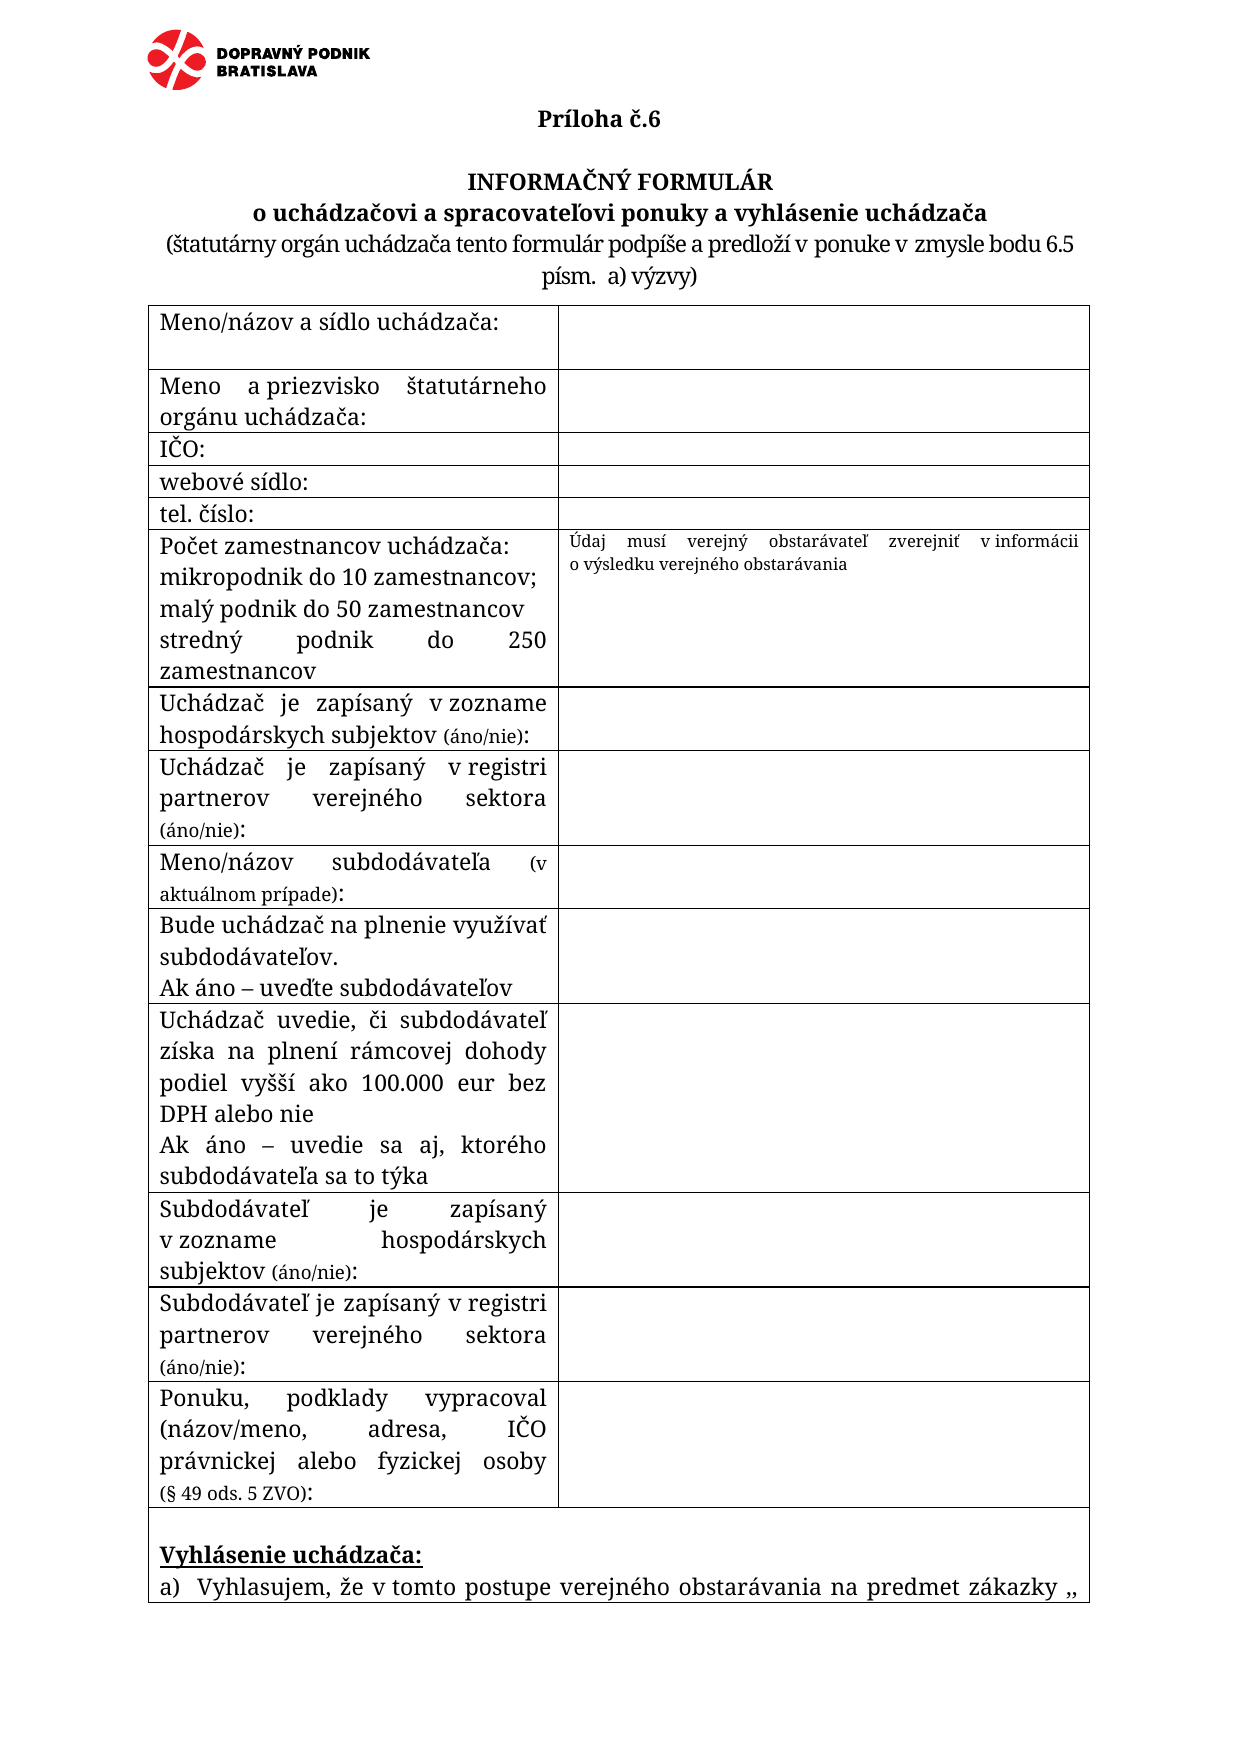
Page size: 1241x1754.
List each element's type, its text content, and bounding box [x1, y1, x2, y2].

table_cell [559, 498, 1089, 529]
table_cell Meno/názov subdodávateľa (v aktuálnom prípade): [149, 846, 558, 908]
table_cell Subdodávateľ je zapísaný v registri partnerov verejného sektora (áno/nie): [149, 1288, 558, 1381]
table_cell [559, 751, 1089, 845]
table_cell Uchádzač je zapísaný v registri partnerov verejného sektora (áno/nie): [149, 751, 558, 845]
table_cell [149, 1508, 1089, 1602]
table_header [559, 306, 1089, 369]
table_cell Údaj musí verejný obstarávateľ zverejniť v informácii o výsledku verejného obstarávania [559, 530, 1089, 686]
table_cell Počet zamestnancov uchádzača: mikropodnik do 10 zamestnancov; malý podnik do 50 zamestnancov stredný podnik do 250 zamestnancov [149, 530, 558, 686]
table_cell [559, 466, 1089, 497]
table_cell [559, 688, 1089, 750]
table_cell Uchádzač je zapísaný v zozname hospodárskych subjektov (áno/nie): [149, 688, 558, 750]
table_cell [559, 909, 1089, 1003]
table_cell webové sídlo: [149, 466, 558, 497]
table_cell [559, 846, 1089, 908]
table_cell tel. číslo: [149, 498, 558, 529]
table_cell [559, 1288, 1089, 1381]
table_header Meno/názov a sídlo uchádzača: [149, 306, 558, 369]
table_cell [559, 1382, 1089, 1507]
text (štatutárny orgán uchádzača tento formulár podpíše a predloží v ponuke v zmysle bodu 6.5 písm. a) výzvy) [148, 228, 1093, 291]
text INFORMAČNÝ FORMULÁR [148, 166, 1093, 197]
table_cell Uchádzač uvedie, či subdodávateľ získa na plnení rámcovej dohody podiel vyšší ako 100.000 eur bez DPH alebo nie Ak áno – uvedie sa aj, ktorého subdodávateľa sa to týka [149, 1004, 558, 1192]
table_cell [559, 1193, 1089, 1286]
table_cell Ponuku, podklady vypracoval (názov/meno, adresa, IČO právnickej alebo fyzickej osoby (§ 49 ods. 5 ZVO): [149, 1382, 558, 1507]
table_cell [559, 1004, 1089, 1192]
table_cell Bude uchádzač na plnenie využívať subdodávateľov. Ak áno – uveďte subdodávateľov [149, 909, 558, 1003]
text Príloha č.6 [148, 103, 1051, 135]
table_cell Subdodávateľ je zapísaný v zozname hospodárskych subjektov (áno/nie): [149, 1193, 558, 1286]
table_cell Meno a priezvisko štatutárneho orgánu uchádzača: [149, 370, 558, 432]
table_cell [559, 433, 1089, 464]
text o uchádzačovi a spracovateľovi ponuky a vyhlásenie uchádzača [148, 197, 1093, 228]
table_cell IČO: [149, 433, 558, 464]
table_cell [559, 370, 1089, 432]
